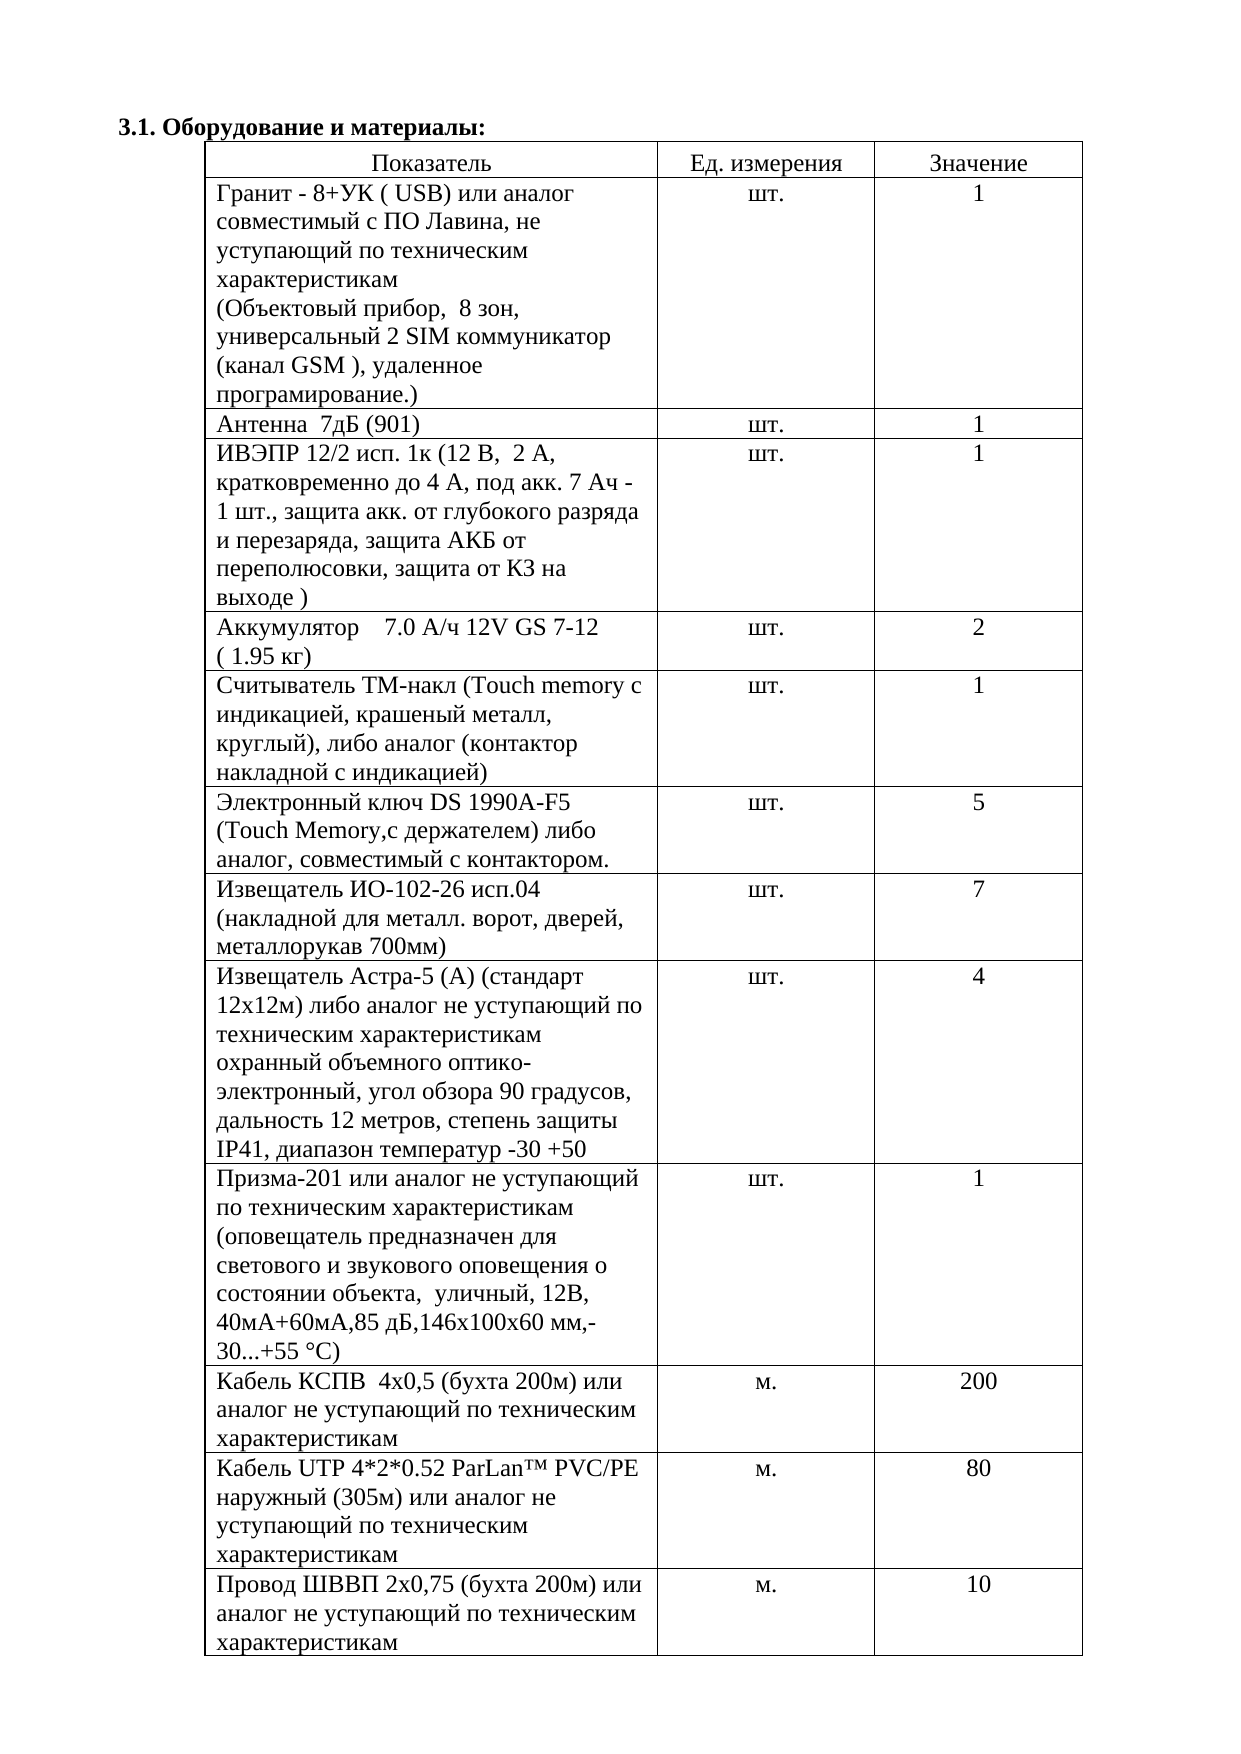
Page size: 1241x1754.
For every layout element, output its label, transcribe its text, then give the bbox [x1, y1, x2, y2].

table_cell Антенна 7дБ (901) [206, 409, 657, 437]
table_cell 4 [875, 961, 1082, 1162]
table_cell 1 [875, 671, 1082, 786]
table_cell шт. [658, 439, 874, 611]
table_cell Аккумулятор 7.0 А/ч 12V GS 7-12 ( 1.95 кг) [206, 612, 657, 669]
table_cell ИВЭПР 12/2 исп. 1к (12 В, 2 А, кратковременно до 4 А, под акк. 7 Ач - 1 шт., защита акк. от глубокого разряда и перезаряда, защита АКБ от переполюсовки, защита от КЗ на выходе ) [206, 439, 657, 611]
table_cell Извещатель ИО-102-26 исп.04 (накладной для металл. ворот, дверей, металлорукав 700мм) [206, 874, 657, 960]
table_cell м. [658, 1569, 874, 1655]
table_header Показатель [206, 142, 657, 177]
table_cell 80 [875, 1453, 1082, 1568]
text 3.1. Оборудование и материалы: [118, 112, 1169, 141]
table_cell 1 [875, 439, 1082, 611]
table_cell 1 [875, 409, 1082, 437]
table_cell 200 [875, 1366, 1082, 1452]
table_cell шт. [658, 178, 874, 408]
table_cell м. [658, 1453, 874, 1568]
table_cell 1 [875, 178, 1082, 408]
table_cell шт. [658, 874, 874, 960]
table_cell Считыватель ТМ-накл (Touch memory с индикацией, крашеный металл, круглый), либо аналог (контактор накладной с индикацией) [206, 671, 657, 786]
table_cell Извещатель Астра-5 (А) (стандарт 12х12м) либо аналог не уступающий по техническим характеристикам охранный объемного оптико-электронный, угол обзора 90 градусов, дальность 12 метров, степень защиты IP41, диапазон температур -30 +50 [206, 961, 657, 1162]
table_cell шт. [658, 671, 874, 786]
table_cell Провод ШВВП 2x0,75 (бухта 200м) или аналог не уступающий по техническим характеристикам [206, 1569, 657, 1655]
table_header Ед. измерения [658, 142, 874, 177]
table_cell 7 [875, 874, 1082, 960]
table_cell Гранит - 8+УК ( USB) или аналог совместимый с ПО Лавина, не уступающий по техническим характеристикам (Объектовый прибор, 8 зон, универсальный 2 SIM коммуникатор (канал GSM ), удаленное програмирование.) [206, 178, 657, 408]
table_header Значение [875, 142, 1082, 177]
table_cell 5 [875, 787, 1082, 873]
table_cell шт. [658, 612, 874, 669]
table_cell 1 [875, 1164, 1082, 1365]
table_cell Кабель КСПВ 4х0,5 (бухта 200м) или аналог не уступающий по техническим характеристикам [206, 1366, 657, 1452]
table_cell Призма-201 или аналог не уступающий по техническим характеристикам (оповещатель предназначен для светового и звукового оповещения о состоянии объекта, уличный, 12В, 40мА+60мА,85 дБ,146х100х60 мм,-30...+55 °С) [206, 1164, 657, 1365]
table_cell шт. [658, 961, 874, 1162]
table_cell шт. [658, 409, 874, 437]
table_cell 10 [875, 1569, 1082, 1655]
table_cell Электронный ключ DS 1990A-F5 (Тouch Мemory,с держателем) либо аналог, совместимый с контактором. [206, 787, 657, 873]
table_cell 2 [875, 612, 1082, 669]
table_cell шт. [658, 787, 874, 873]
table_cell Кабель UTP 4*2*0.52 ParLan™ PVC/PE наружный (305м) или аналог не уступающий по техническим характеристикам [206, 1453, 657, 1568]
table_cell м. [658, 1366, 874, 1452]
table_cell шт. [658, 1164, 874, 1365]
